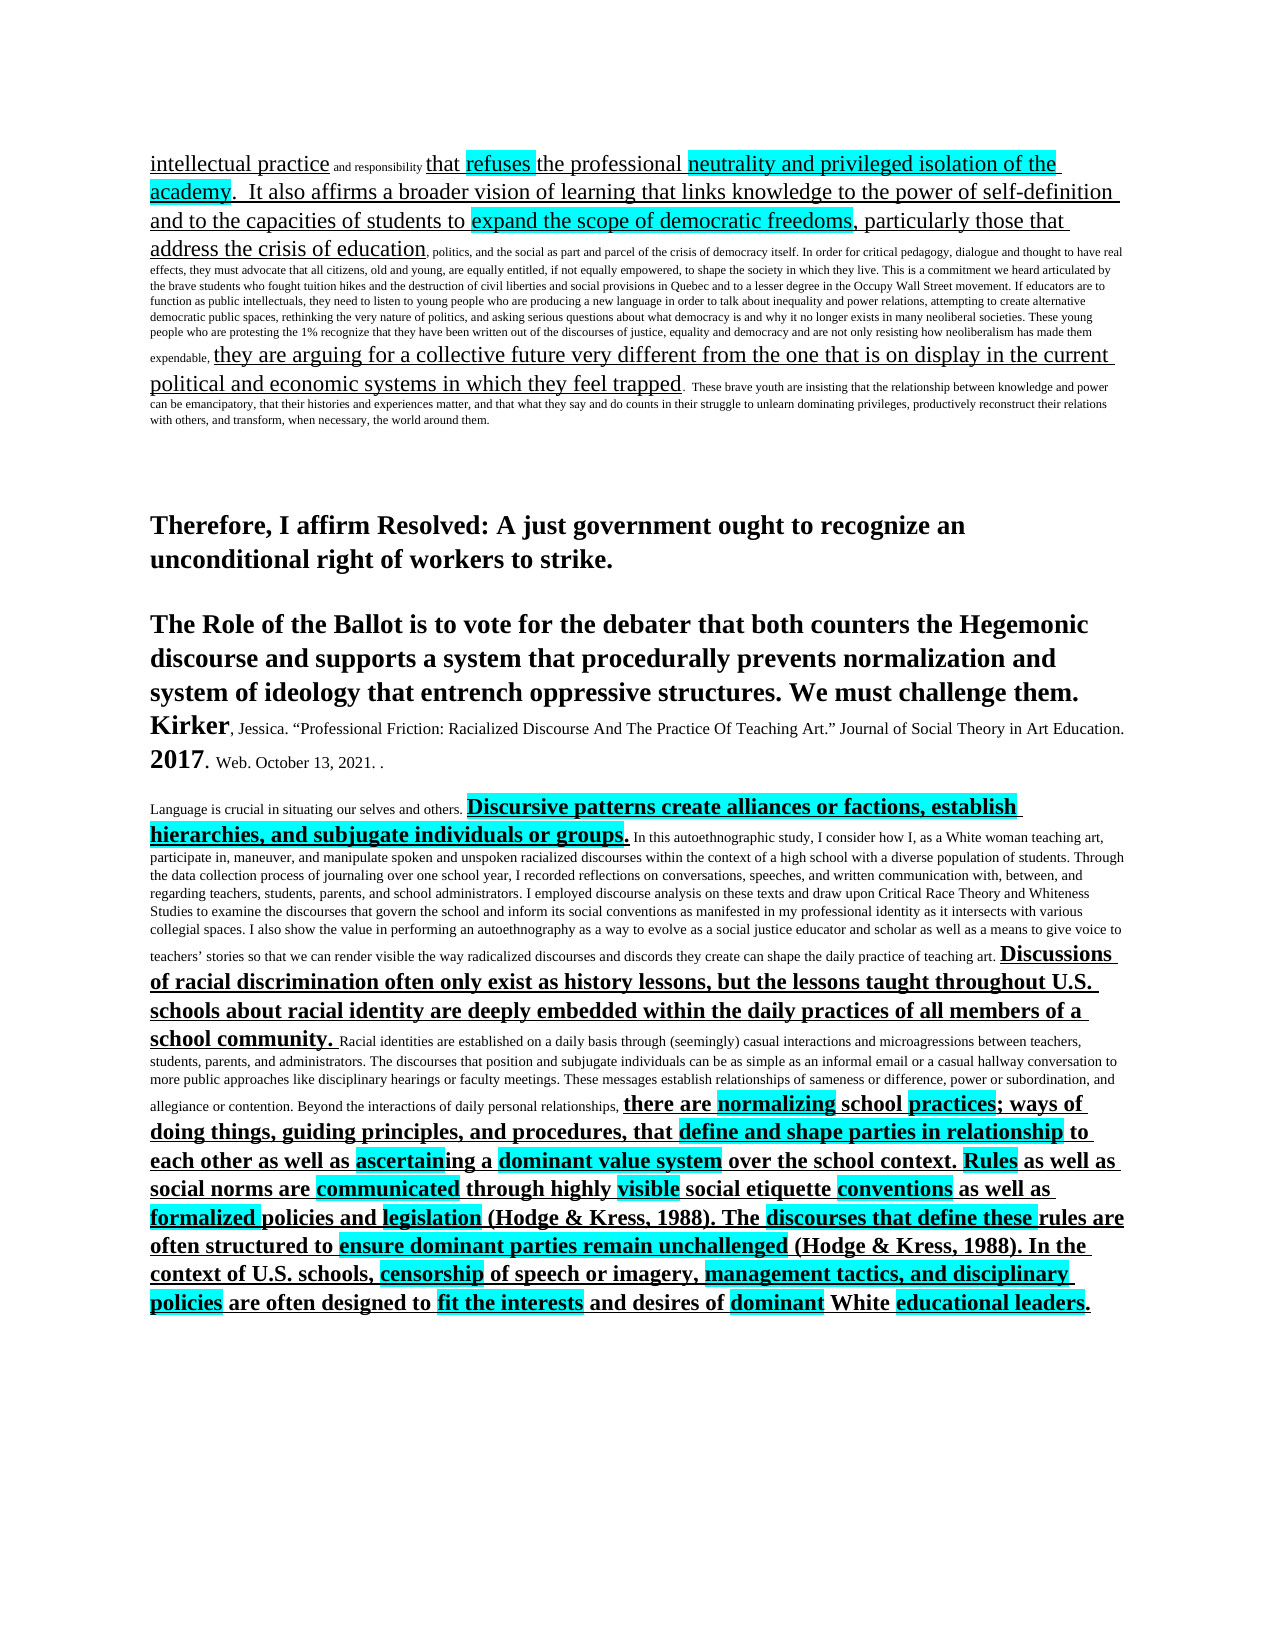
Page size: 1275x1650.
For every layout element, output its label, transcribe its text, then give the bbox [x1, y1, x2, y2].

subtitle The Role of the Ballot is to vote for the debater that both counters the Hegemonic discourse and supports a system that procedurally prevents normalization and system of ideology that entrench oppressive structures. We must challenge them. [150, 609, 1125, 707]
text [150, 150, 1125, 427]
text Language is crucial in situating our selves and others. Discursive patterns create alliances or factions, establish hierarchies, and subjugate individuals or groups. In this autoethnographic study, I consider how I, as a White woman teaching art, participate in, maneuver, and manipulate spoken and unspoken racialized discourses within the context of a high school with a diverse population of students. Through the data collection process of journaling over one school year, I recorded reflections on conversations, speeches, and written communication with, between, and regarding teachers, students, parents, and school administrators. I employed discourse analysis on these texts and draw upon Critical Race Theory and Whiteness Studies to examine the discourses that govern the school and inform its social conventions as manifested in my professional identity as it intersects with various collegial spaces. I also show the value in performing an autoethnography as a way to evolve as a social justice educator and scholar as well as a means to give voice to teachers’ stories so that we can render visible the way radicalized discourses and discords they create can shape the daily practice of teaching art. Discussions of racial discrimination often only exist as history lessons, but the lessons taught throughout U.S. schools about racial identity are deeply embedded within the daily practices of all members of a school community. Racial identities are established on a daily basis through (seemingly) casual interactions and microagressions between teachers, students, parents, and administrators. The discourses that position and subjugate individuals can be as simple as an informal email or a casual hallway conversation to more public approaches like disciplinary hearings or faculty meetings. These messages establish relationships of sameness or difference, power or subordination, and allegiance or contention. Beyond the interactions of daily personal relationships, there are normalizing school practices; ways of doing things, guiding principles, and procedures, that define and shape parties in relationship to each other as well as ascertaining a dominant value system over the school context. Rules as well as social norms are communicated through highly visible social etiquette conventions as well as formalized policies and legislation (Hodge & Kress, 1988). The discourses that define these rules are often structured to ensure dominant parties remain unchallenged (Hodge & Kress, 1988). In the context of U.S. schools, censorship of speech or imagery, management tactics, and disciplinary policies are often designed to fit the interests and desires of dominant White educational leaders. [150, 793, 1125, 1315]
subtitle Therefore, I affirm Resolved: A just government ought to recognize an unconditional right of workers to strike. [150, 509, 1125, 574]
text Kirker, Jessica. “Professional Friction: Racialized Discourse And The Practice Of Teaching Art.” Journal of Social Theory in Art Education. 2017. Web. October 13, 2021. . [150, 709, 1125, 774]
